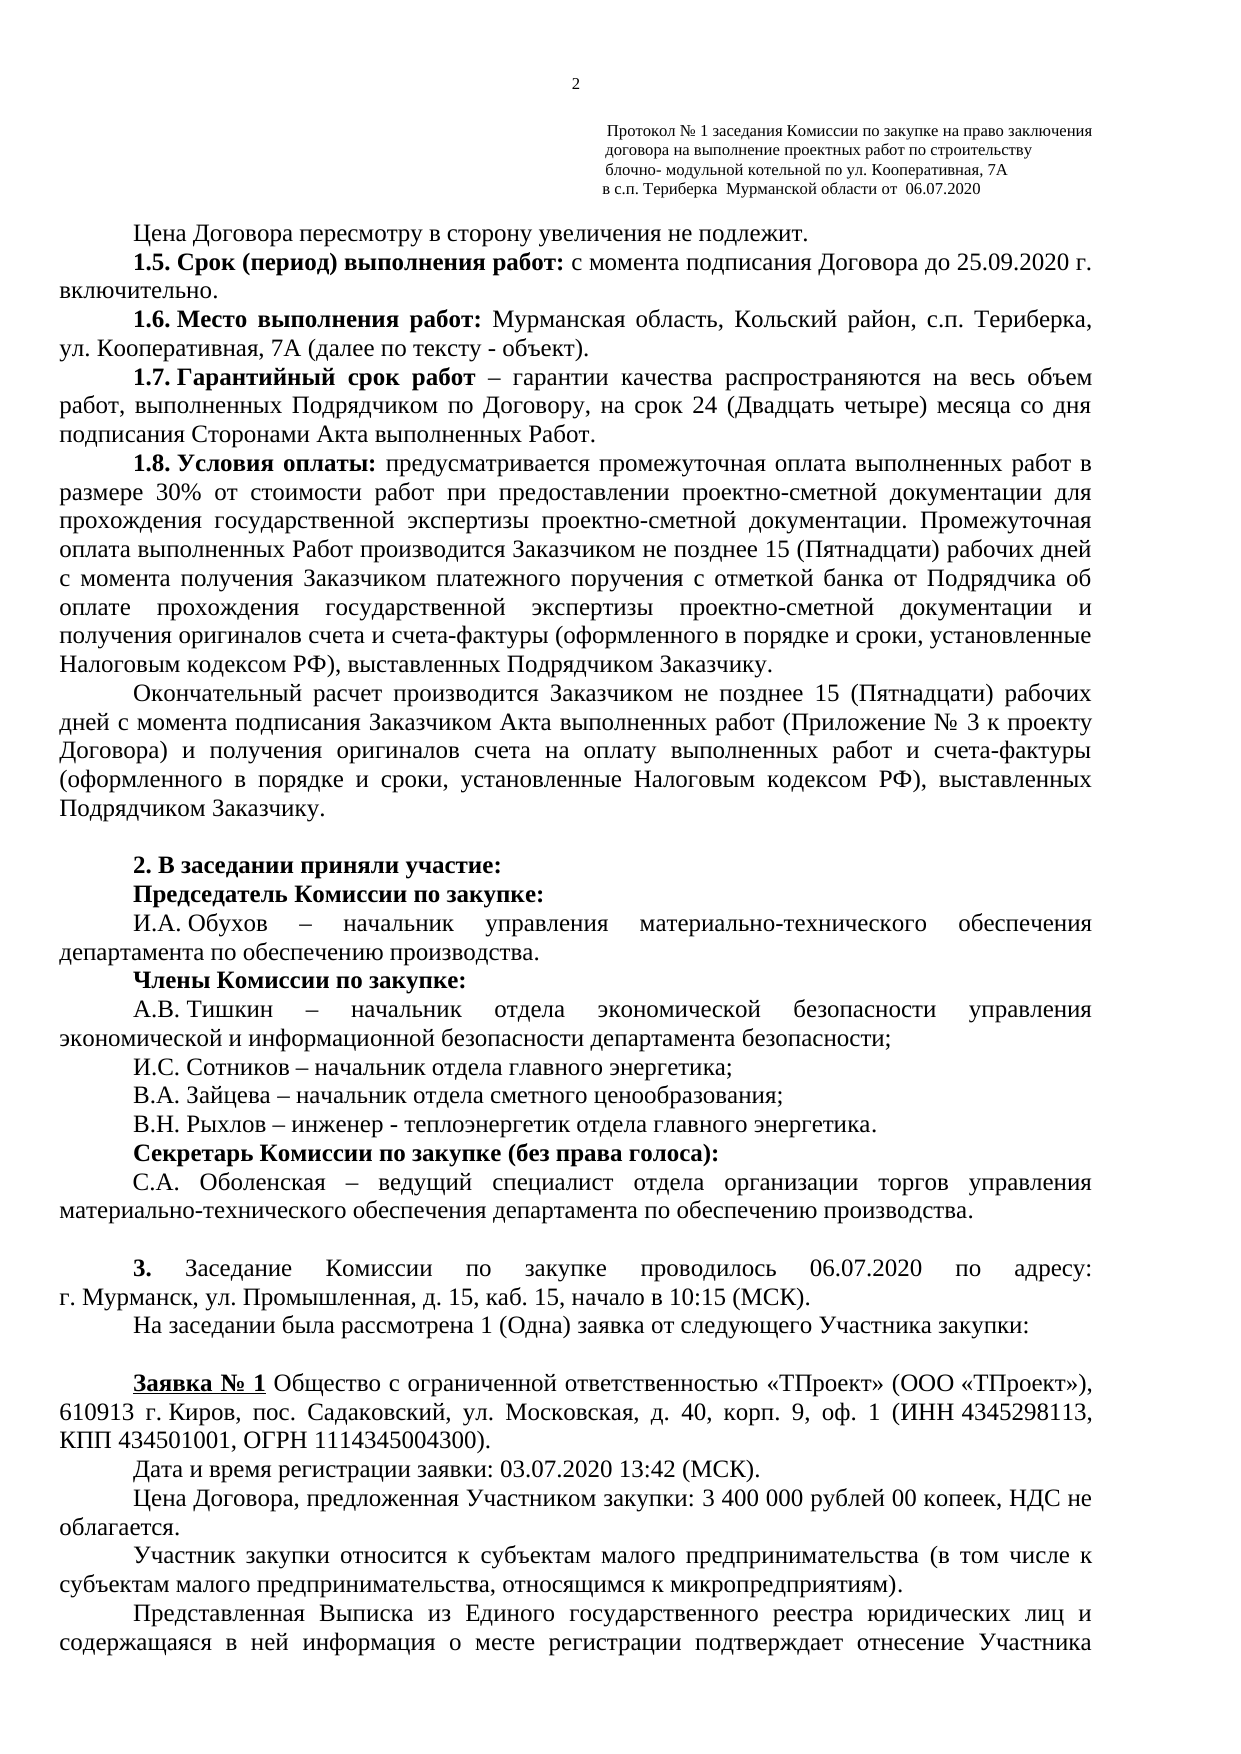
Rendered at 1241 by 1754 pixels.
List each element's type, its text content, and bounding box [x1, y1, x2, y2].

text С.А. Оболенская – ведущий специалист отдела организации торгов управления материально-технического обеспечения департамента по обеспечению производства. [59, 1167, 1092, 1224]
text Цена Договора, предложенная Участником закупки: 3 400 000 рублей 00 копеек, НДС не облагается. [59, 1483, 1092, 1541]
text Председатель Комиссии по закупке: [59, 879, 1092, 908]
text Дата и время регистрации заявки: 03.07.2020 13:42 (МСК). [59, 1454, 1092, 1483]
text И.С. Сотников – начальник отдела главного энергетика; [59, 1052, 1092, 1081]
text В.Н. Рыхлов – инженер - теплоэнергетик отдела главного энергетика. [59, 1109, 1092, 1138]
text Окончательный расчет производится Заказчиком не позднее 15 (Пятнадцати) рабочих дней с момента подписания Заказчиком Акта выполненных работ (Приложение № 3 к проекту Договора) и получения оригиналов счета на оплату выполненных работ и счета-фактуры (оформленного в порядке и сроки, установленные Налоговым кодексом РФ), выставленных Подрядчиком Заказчику. [59, 678, 1092, 822]
text Секретарь Комиссии по закупке (без права голоса): [59, 1138, 1092, 1167]
text 1.6. Место выполнения работ: Мурманская область, Кольский район, с.п. Териберка, ул. Кооперативная, 7А (далее по тексту - объект). [59, 304, 1092, 362]
text 1.7. Гарантийный срок работ – гарантии качества распространяются на весь объем работ, выполненных Подрядчиком по Договору, на срок 24 (Двадцать четыре) месяца со дня подписания Сторонами Акта выполненных Работ. [59, 362, 1092, 448]
text На заседании была рассмотрена 1 (Одна) заявка от следующего Участника закупки: [59, 1311, 1092, 1339]
text Члены Комиссии по закупке: [59, 966, 1092, 994]
text А.В. Тишкин – начальник отдела экономической безопасности управления экономической и информационной безопасности департамента безопасности; [59, 994, 1092, 1052]
text Участник закупки относится к субъектам малого предпринимательства (в том числе к субъектам малого предпринимательства, относящимся к микропредприятиям). [59, 1541, 1092, 1598]
text 1.8. Условия оплаты: предусматривается промежуточная оплата выполненных работ в размере 30% от стоимости работ при предоставлении проектно-сметной документации для прохождения государственной экспертизы проектно-сметной документации. Промежуточная оплата выполненных Работ производится Заказчиком не позднее 15 (Пятнадцати) рабочих дней с момента получения Заказчиком платежного поручения с отметкой банка от Подрядчика об оплате прохождения государственной экспертизы проектно-сметной документации и получения оригиналов счета и счета-фактуры (оформленного в порядке и сроки, установленные Налоговым кодексом РФ), выставленных Подрядчиком Заказчику. [59, 448, 1092, 678]
subtitle 2. В заседании приняли участие: [59, 851, 1092, 879]
text Заявка № 1 Общество с ограниченной ответственностью «ТПроект» (ООО «ТПроект»), 610913 г. Киров, пос. Садаковский, ул. Московская, д. 40, корп. 9, оф. 1 (ИНН 4345298113, КПП 434501001, ОГРН 1114345004300). [59, 1368, 1092, 1454]
text И.А. Обухов – начальник управления материально-технического обеспечения департамента по обеспечению производства. [59, 908, 1092, 966]
text 1.5. Срок (период) выполнения работ: с момента подписания Договора до 25.09.2020 г. включительно. [59, 247, 1092, 304]
subtitle 3. Заседание Комиссии по закупке проводилось 06.07.2020 по адресу: г. Мурманск, ул. Промышленная, д. 15, каб. 15, начало в 10:15 (МСК). [59, 1253, 1092, 1311]
text В.А. Зайцева – начальник отдела сметного ценообразования; [59, 1081, 1092, 1109]
text Цена Договора пересмотру в сторону увеличения не подлежит. [59, 218, 1092, 247]
